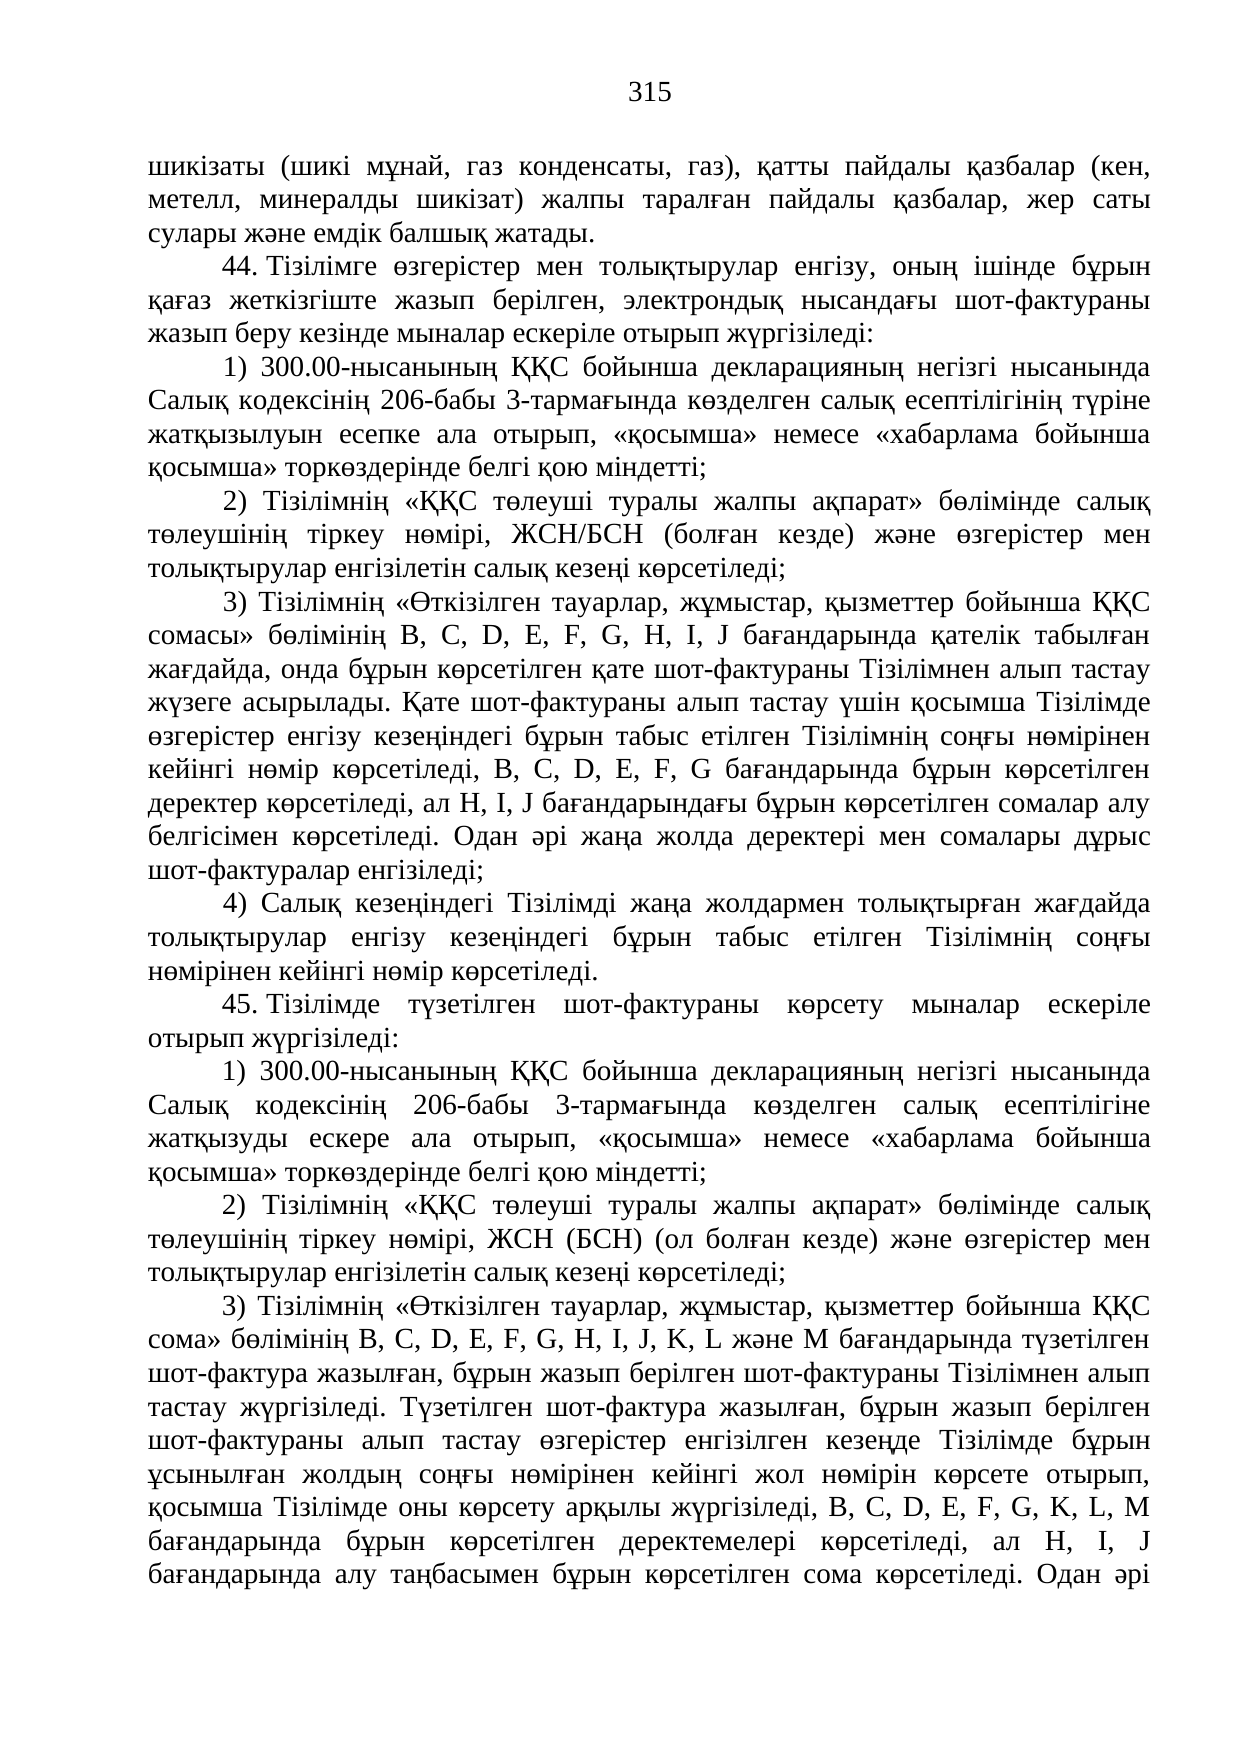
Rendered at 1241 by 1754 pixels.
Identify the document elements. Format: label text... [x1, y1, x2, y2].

text 1) 300.00-нысанының ҚҚС бойынша декларацияның негізгі нысанында Салық кодексінің 206-бабы 3-тармағында көзделген салық есептілігіне жатқызуды ескере ала отырып, «қосымша» немесе «хабарлама бойынша қосымша» торкөздерінде белгі қою міндетті; [148, 1053, 1152, 1187]
text 2) Тізілімнің «ҚҚС төлеуші туралы жалпы ақпарат» бөлімінде салық төлеушінің тіркеу нөмірі, ЖСН (БСН) (ол болған кезде) және өзгерістер мен толықтырулар енгізілетін салық кезеңі көрсетіледі; [148, 1187, 1152, 1288]
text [148, 148, 1152, 248]
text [148, 1288, 1152, 1590]
list Тізілімде түзетілген шот-фактураны көрсету мыналар ескеріле отырып жүргізіледі: [148, 986, 1152, 1053]
text 4) Салық кезеңіндегі Тізілімді жаңа жолдармен толықтырған жағдайда толықтырулар енгізу кезеңіндегі бұрын табыс етілген Тізілімнің соңғы нөмірінен кейінгі нөмір көрсетіледі. [148, 886, 1152, 986]
text 3) Тізілімнің «Өткізілген тауарлар, жұмыстар, қызметтер бойынша ҚҚС сомасы» бөлімінің В, С, D, E, F, G, Н, I, J бағандарында қателік табылған жағдайда, онда бұрын көрсетілген қате шот-фактураны Тізілімнен алып тастау жүзеге асырылады. Қате шот-фактураны алып тастау үшін қосымша Тізілімде өзгерістер енгізу кезеңіндегі бұрын табыс етілген Тізілімнің соңғы нөмірінен кейінгі нөмір көрсетіледі, В, С, D, E, F, G бағандарында бұрын көрсетілген деректер көрсетіледі, ал Н, I, J бағандарындағы бұрын көрсетілген сомалар алу белгісімен көрсетіледі. Одан әрі жаңа жолда деректері мен сомалары дұрыс шот-фактуралар енгізіледі; [148, 584, 1152, 886]
text 1) 300.00-нысанының ҚҚС бойынша декларацияның негізгі нысанында Салық кодексінің 206-бабы 3-тармағында көзделген салық есептілігінің түріне жатқызылуын есепке ала отырып, «қосымша» немесе «хабарлама бойынша қосымша» торкөздерінде белгі қою міндетті; [148, 349, 1152, 483]
text 2) Тізілімнің «ҚҚС төлеуші туралы жалпы ақпарат» бөлімінде салық төлеушінің тіркеу нөмірі, ЖСН/БСН (болған кезде) және өзгерістер мен толықтырулар енгізілетін салық кезеңі көрсетіледі; [148, 483, 1152, 584]
list Тізілімге өзгерістер мен толықтырулар енгізу, оның ішінде бұрын қағаз жеткізгіште жазып берілген, электрондық нысандағы шот-фактураны жазып беру кезінде мыналар ескеріле отырып жүргізіледі: [148, 248, 1152, 349]
